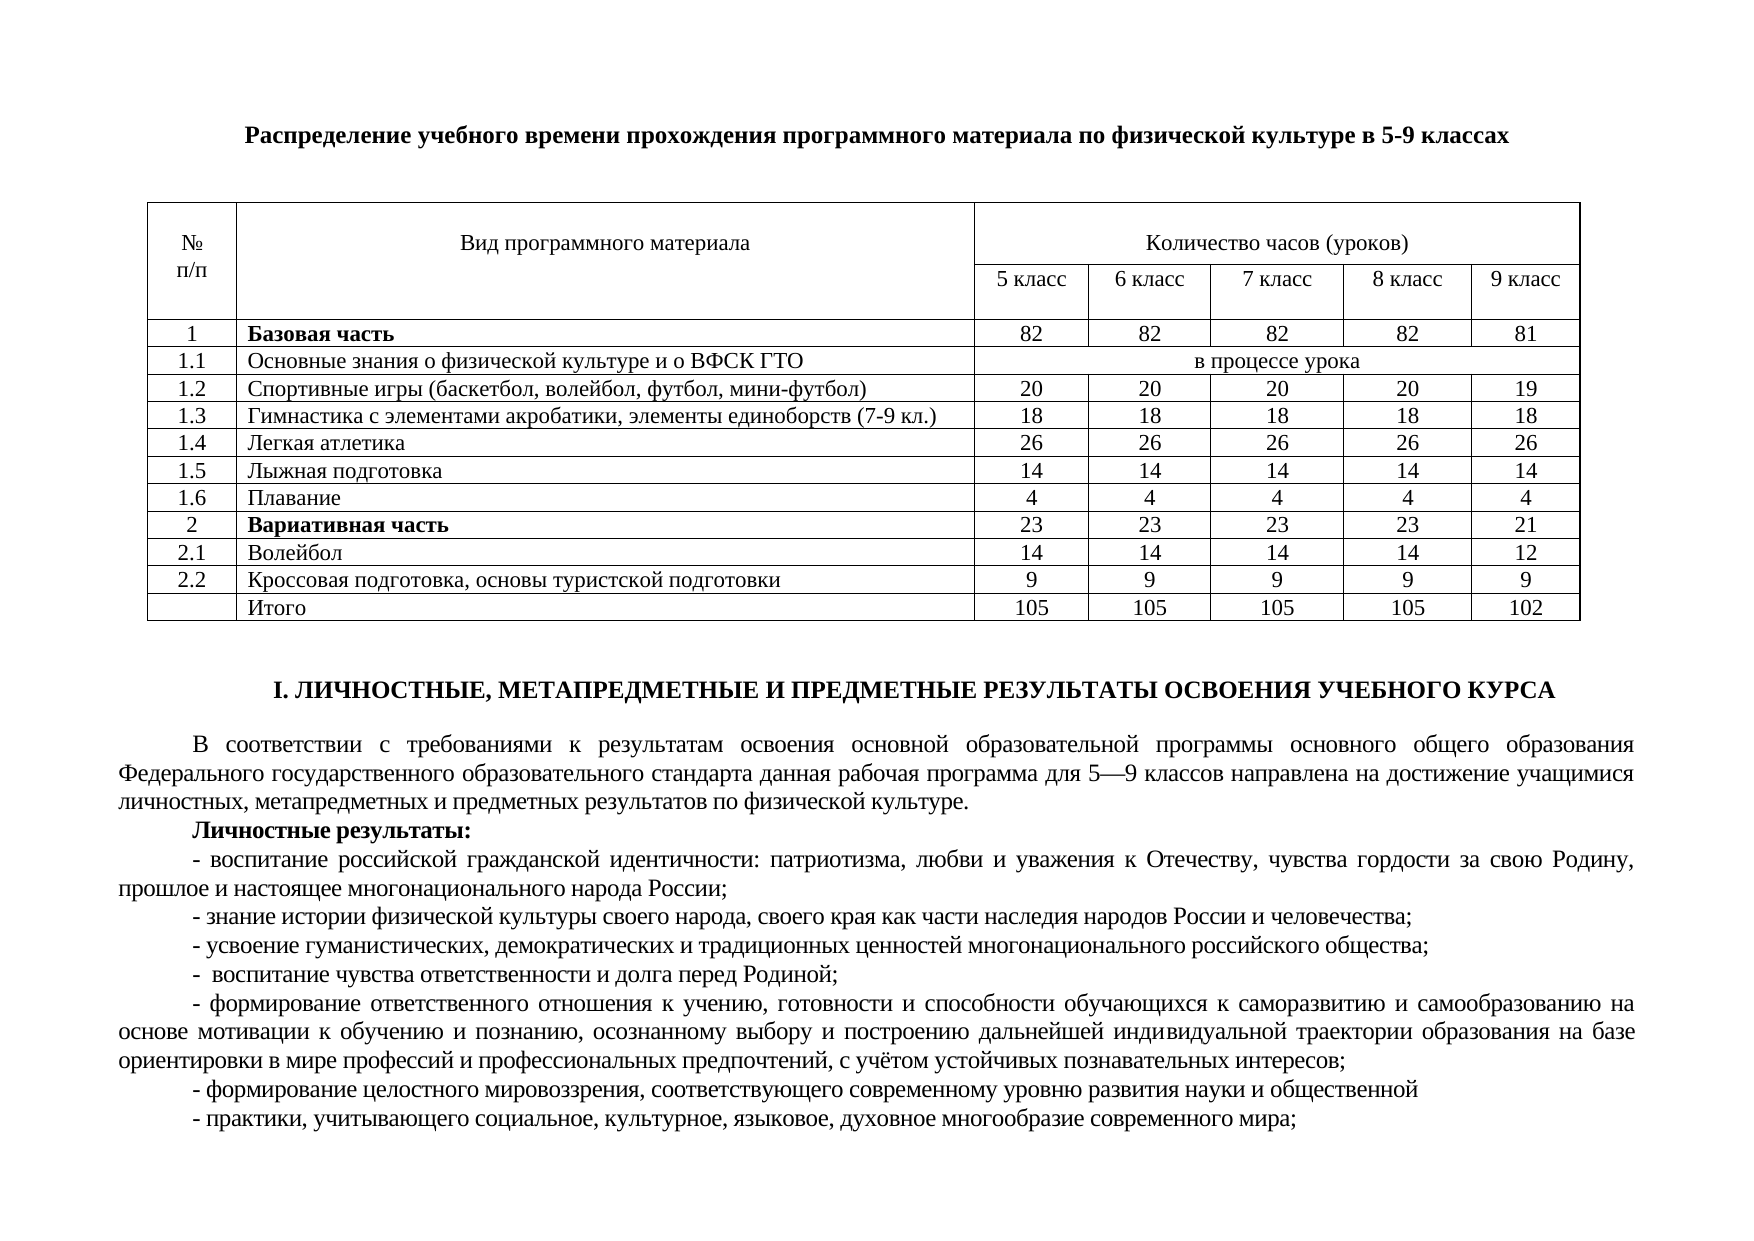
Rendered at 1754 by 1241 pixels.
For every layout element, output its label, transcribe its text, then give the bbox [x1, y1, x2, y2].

table_cell 105 [975, 594, 1088, 620]
text - усвоение гуманистических, демократических и традиционных ценностей многонационального российского общества; [118, 930, 1636, 959]
table_cell 26 [975, 429, 1088, 456]
table_cell 14 [1211, 539, 1343, 565]
table_header Количество часов (уроков) [975, 203, 1579, 264]
table_cell 23 [1089, 512, 1210, 538]
table_cell в процессе урока [975, 347, 1579, 373]
table_cell [1089, 291, 1210, 319]
table_cell Лыжная подготовка [237, 457, 974, 483]
table_cell Спортивные игры (баскетбол, волейбол, футбол, мини-футбол) [237, 375, 974, 401]
table_cell 14 [1344, 457, 1471, 483]
table_cell 1 [148, 320, 236, 346]
text В соответствии с требованиями к результатам освоения основной образовательной программы основного общего образования Федерального государственного образовательного стандарта данная рабочая программа для 5—9 классов направлена на достижение учащимися личностных, метапредметных и предметных результатов по физической культуре. [118, 729, 1636, 815]
table_cell [148, 594, 236, 620]
table_cell 18 [1344, 402, 1471, 428]
table_cell 26 [1089, 429, 1210, 456]
table_cell 9 [1089, 566, 1210, 593]
table_cell 23 [1211, 512, 1343, 538]
table_cell [1211, 291, 1343, 319]
table_cell Кроссовая подготовка, основы туристской подготовки [237, 566, 974, 593]
table_cell 23 [1344, 512, 1471, 538]
table_cell 4 [1089, 484, 1210, 511]
table_cell Легкая атлетика [237, 429, 974, 456]
table_cell 14 [1472, 457, 1579, 483]
table_cell Плавание [237, 484, 974, 511]
table_cell Базовая часть [237, 320, 974, 346]
table_cell 5 класс [975, 265, 1088, 291]
table_cell [1472, 291, 1579, 319]
text - практики, учитывающего социальное, культурное, языковое, духовное многообразие современного мира; [118, 1103, 1636, 1131]
table_cell 105 [1089, 594, 1210, 620]
table_cell 14 [975, 457, 1088, 483]
table_cell Основные знания о физической культуре и о ВФСК ГТО [237, 347, 974, 373]
table_cell 18 [975, 402, 1088, 428]
table_cell 18 [1211, 402, 1343, 428]
table_cell 14 [1089, 457, 1210, 483]
table_cell 1.5 [148, 457, 236, 483]
table_cell 9 [975, 566, 1088, 593]
text Личностные результаты: [118, 815, 1636, 844]
table_cell 2.1 [148, 539, 236, 565]
table_cell 1.2 [148, 375, 236, 401]
table_cell 1.3 [148, 402, 236, 428]
table_cell 20 [975, 375, 1088, 401]
table_cell [975, 291, 1088, 319]
table_cell Волейбол [237, 539, 974, 565]
table_cell 26 [1211, 429, 1343, 456]
table_cell Вариативная часть [237, 512, 974, 538]
table_cell 9 [1344, 566, 1471, 593]
table_header Вид программного материала [237, 203, 974, 319]
table_cell 26 [1344, 429, 1471, 456]
table_cell 18 [1089, 402, 1210, 428]
table_cell [1344, 291, 1471, 319]
table_cell 4 [1472, 484, 1579, 511]
table_cell Гимнастика с элементами акробатики, элементы единоборств (7-9 кл.) [237, 402, 974, 428]
table_cell Итого [237, 594, 974, 620]
table_cell 7 класс [1211, 265, 1343, 291]
table_cell 9 [1211, 566, 1343, 593]
table_cell 82 [975, 320, 1088, 346]
text - воспитание российской гражданской идентичности: патриотизма, любви и уважения к Отечеству, чувства гордости за свою Родину, прошлое и настоящее многонационального народа России; [118, 844, 1636, 901]
table_cell 1.6 [148, 484, 236, 511]
text - знание истории физической культуры своего народа, своего края как части наследия народов России и человечества; [118, 901, 1636, 930]
table_cell 20 [1344, 375, 1471, 401]
text - формирование ответственного отношения к учению, готовности и способности обучающихся к саморазвитию и самообразованию на основе мотивации к обучению и познанию, осознанному выбору и построению дальнейшей индивидуальной траектории образования на базе ориентировки в мире профессий и профессиональных предпочтений, с учётом устойчивых познавательных интересов; [118, 988, 1636, 1074]
table_header № п/п [148, 203, 236, 319]
table_cell 26 [1472, 429, 1579, 456]
table_cell 6 класс [1089, 265, 1210, 291]
table_cell 14 [1211, 457, 1343, 483]
table_cell 21 [1472, 512, 1579, 538]
table_cell 23 [975, 512, 1088, 538]
table_cell 1.4 [148, 429, 236, 456]
table_cell 14 [1344, 539, 1471, 565]
table_cell 8 класс [1344, 265, 1471, 291]
text - формирование целостного мировоззрения, соответствующего современному уровню развития науки и общественной [118, 1074, 1636, 1103]
table_cell 14 [975, 539, 1088, 565]
table_cell 9 класс [1472, 265, 1579, 291]
table_cell 14 [1089, 539, 1210, 565]
table_cell 1.1 [148, 347, 236, 373]
text Распределение учебного времени прохождения программного материала по физической культуре в 5-9 классах [118, 123, 1636, 148]
table_cell 81 [1472, 320, 1579, 346]
table_cell 4 [1344, 484, 1471, 511]
table_cell 18 [1472, 402, 1579, 428]
table_cell 82 [1089, 320, 1210, 346]
table_cell 2 [148, 512, 236, 538]
table_cell 102 [1472, 594, 1579, 620]
table_cell 4 [975, 484, 1088, 511]
text I. ЛИЧНОСТНЫЕ, МЕТАПРЕДМЕТНЫЕ И ПРЕДМЕТНЫЕ РЕЗУЛЬТАТЫ ОСВОЕНИЯ УЧЕБНОГО КУРСА [118, 675, 1636, 704]
table_cell 4 [1211, 484, 1343, 511]
text - воспитание чувства ответственности и долга перед Родиной; [118, 959, 1636, 988]
table_cell 19 [1472, 375, 1579, 401]
table_cell 82 [1344, 320, 1471, 346]
table_cell 82 [1211, 320, 1343, 346]
table_cell 20 [1211, 375, 1343, 401]
table_cell 9 [1472, 566, 1579, 593]
table_cell 12 [1472, 539, 1579, 565]
table_cell 105 [1344, 594, 1471, 620]
table_cell 20 [1089, 375, 1210, 401]
table_cell 2.2 [148, 566, 236, 593]
table_cell 105 [1211, 594, 1343, 620]
